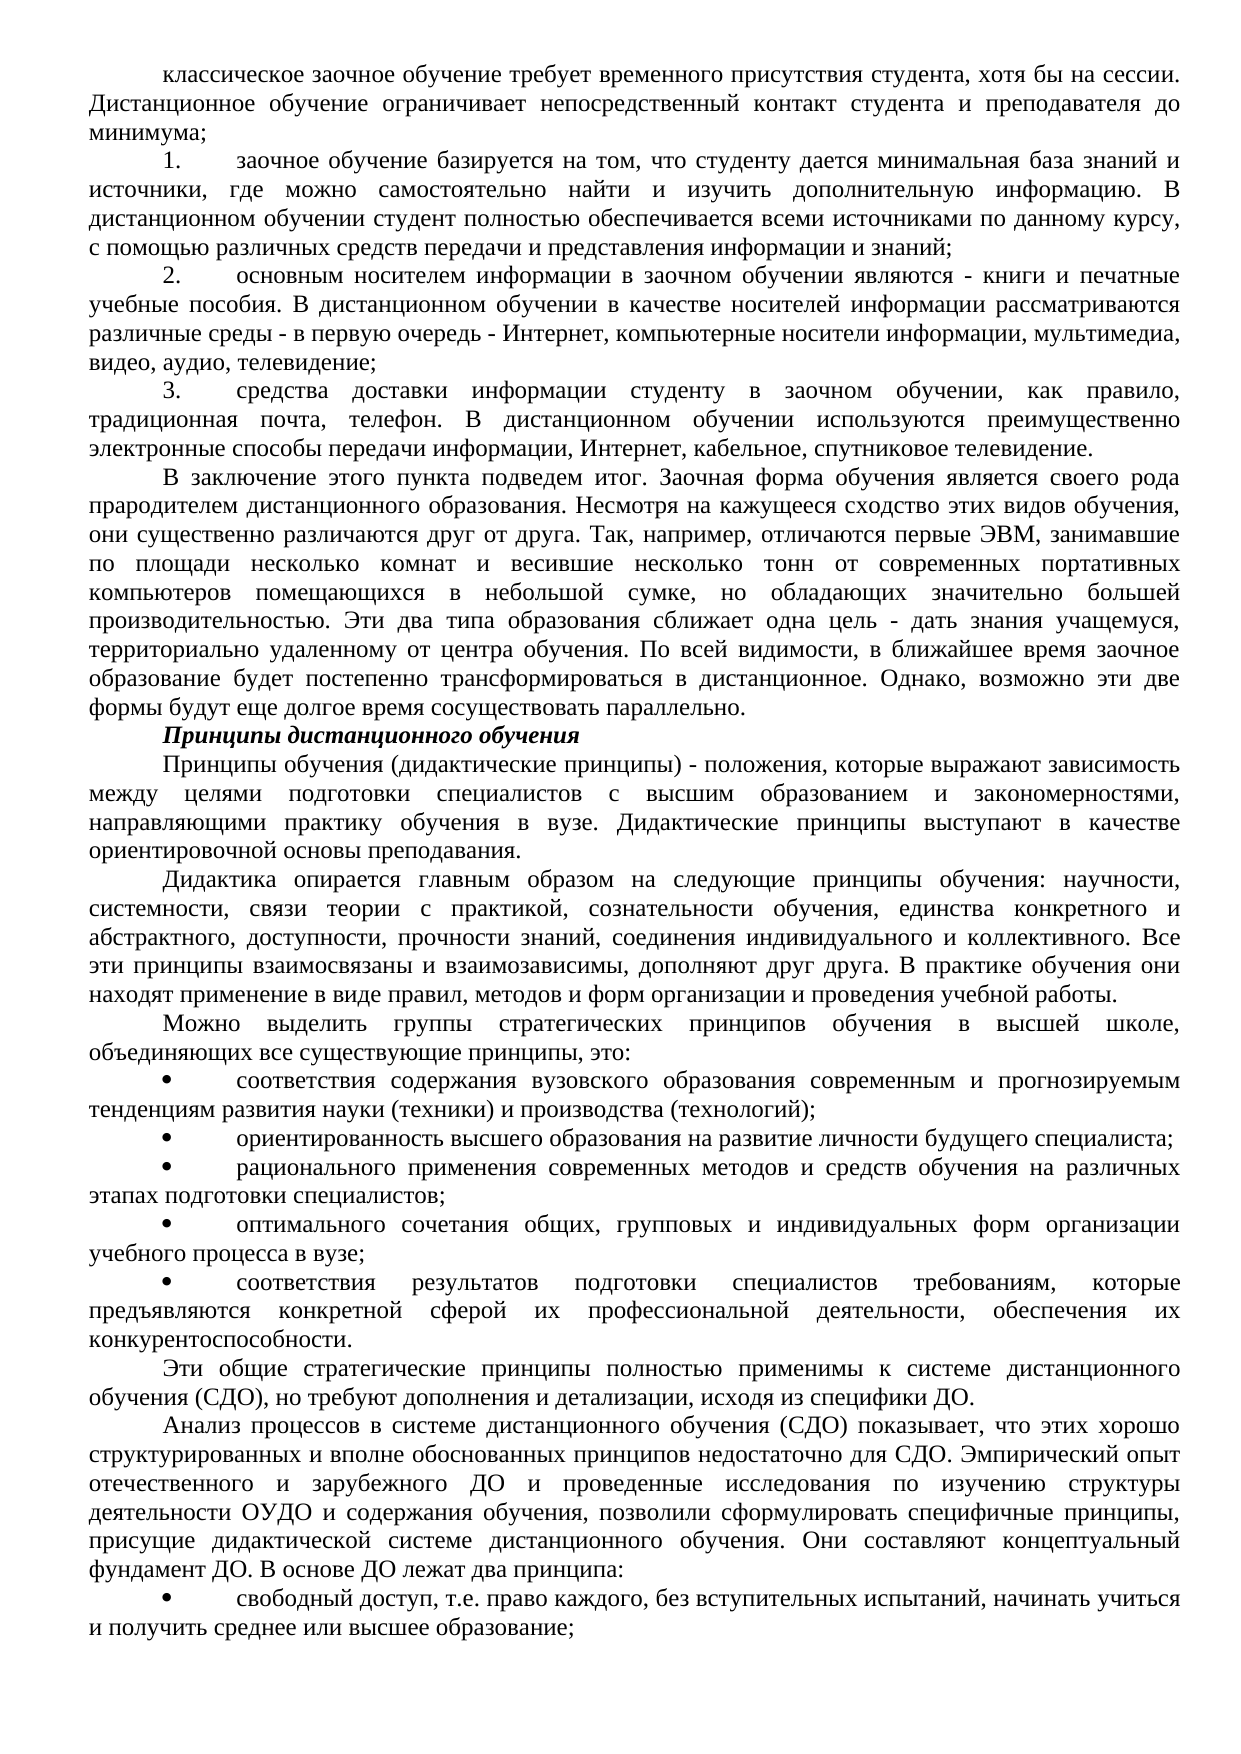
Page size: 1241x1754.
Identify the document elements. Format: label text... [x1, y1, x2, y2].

list рационального применения современных методов и средств обучения на различных этапах подготовки специалистов; [89, 1152, 1181, 1209]
list свободный доступ, т.е. право каждого, без вступительных испытаний, начинать учиться и получить среднее или высшее образование; [89, 1583, 1181, 1640]
list средства доставки информации студенту в заочном обучении, как правило, традиционная почта, телефон. В дистанционном обучении используются преимущественно электронные способы передачи информации, Интернет, кабельное, спутниковое телевидение. [89, 375, 1181, 462]
text Можно выделить группы стратегических принципов обучения в высшей школе, объединяющих все существующие принципы, это: [89, 1008, 1181, 1065]
list основным носителем информации в заочном обучении являются - книги и печатные учебные пособия. В дистанционном обучении в качестве носителей информации рассматриваются различные среды - в первую очередь - Интернет, компьютерные носители информации, мультимедиа, видео, аудио, телевидение; [89, 260, 1181, 375]
list соответствия результатов подготовки специалистов требованиям, которые предъявляются конкретной сферой их профессиональной деятельности, обеспечения их конкурентоспособности. [89, 1267, 1181, 1353]
list заочное обучение базируется на том, что студенту дается минимальная база знаний и источники, где можно самостоятельно найти и изучить дополнительную информацию. В дистанционном обучении студент полностью обеспечивается всеми источниками по данному курсу, с помощью различных средств передачи и представления информации и знаний; [89, 145, 1181, 260]
text Принципы обучения (дидактические принципы) - положения, которые выражают зависимость между целями подготовки специалистов с высшим образованием и закономерностями, направляющими практику обучения в вузе. Дидактические принципы выступают в качестве ориентировочной основы преподавания. [89, 749, 1181, 864]
list ориентированность высшего образования на развитие личности будущего специалиста; [89, 1123, 1181, 1152]
text классическое заочное обучение требует временного присутствия студента, хотя бы на сессии. Дистанционное обучение ограничивает непосредственный контакт студента и преподавателя до минимума; [89, 59, 1181, 145]
text В заключение этого пункта подведем итог. Заочная форма обучения является своего рода прародителем дистанционного образования. Несмотря на кажущееся сходство этих видов обучения, они существенно различаются друг от друга. Так, например, отличаются первые ЭВМ, занимавшие по площади несколько комнат и весившие несколько тонн от современных портативных компьютеров помещающихся в небольшой сумке, но обладающих значительно большей производительностью. Эти два типа образования сближает одна цель - дать знания учащемуся, территориально удаленному от центра обучения. По всей видимости, в ближайшее время заочное образование будет постепенно трансформироваться в дистанционное. Однако, возможно эти две формы будут еще долгое время сосуществовать параллельно. [89, 462, 1181, 720]
list оптимального сочетания общих, групповых и индивидуальных форм организации учебного процесса в вузе; [89, 1209, 1181, 1267]
subtitle Принципы дистанционного обучения [89, 720, 1181, 749]
list соответствия содержания вузовского образования современным и прогнозируемым тенденциям развития науки (техники) и производства (технологий); [89, 1065, 1181, 1123]
text Анализ процессов в системе дистанционного обучения (СДО) показывает, что этих хорошо структурированных и вполне обоснованных принципов недостаточно для СДО. Эмпирический опыт отечественного и зарубежного ДО и проведенные исследования по изучению структуры деятельности ОУДО и содержания обучения, позволили сформулировать специфичные принципы, присущие дидактической системе дистанционного обучения. Они составляют концептуальный фундамент ДО. В основе ДО лежат два принципа: [89, 1410, 1181, 1583]
text Дидактика опирается главным образом на следующие принципы обучения: научности, системности, связи теории с практикой, сознательности обучения, единства конкретного и абстрактного, доступности, прочности знаний, соединения индивидуального и коллективного. Все эти принципы взаимосвязаны и взаимозависимы, дополняют друг друга. В практике обучения они находят применение в виде правил, методов и форм организации и проведения учебной работы. [89, 864, 1181, 1008]
text Эти общие стратегические принципы полностью применимы к системе дистанционного обучения (СДО), но требуют дополнения и детализации, исходя из специфики ДО. [89, 1353, 1181, 1410]
